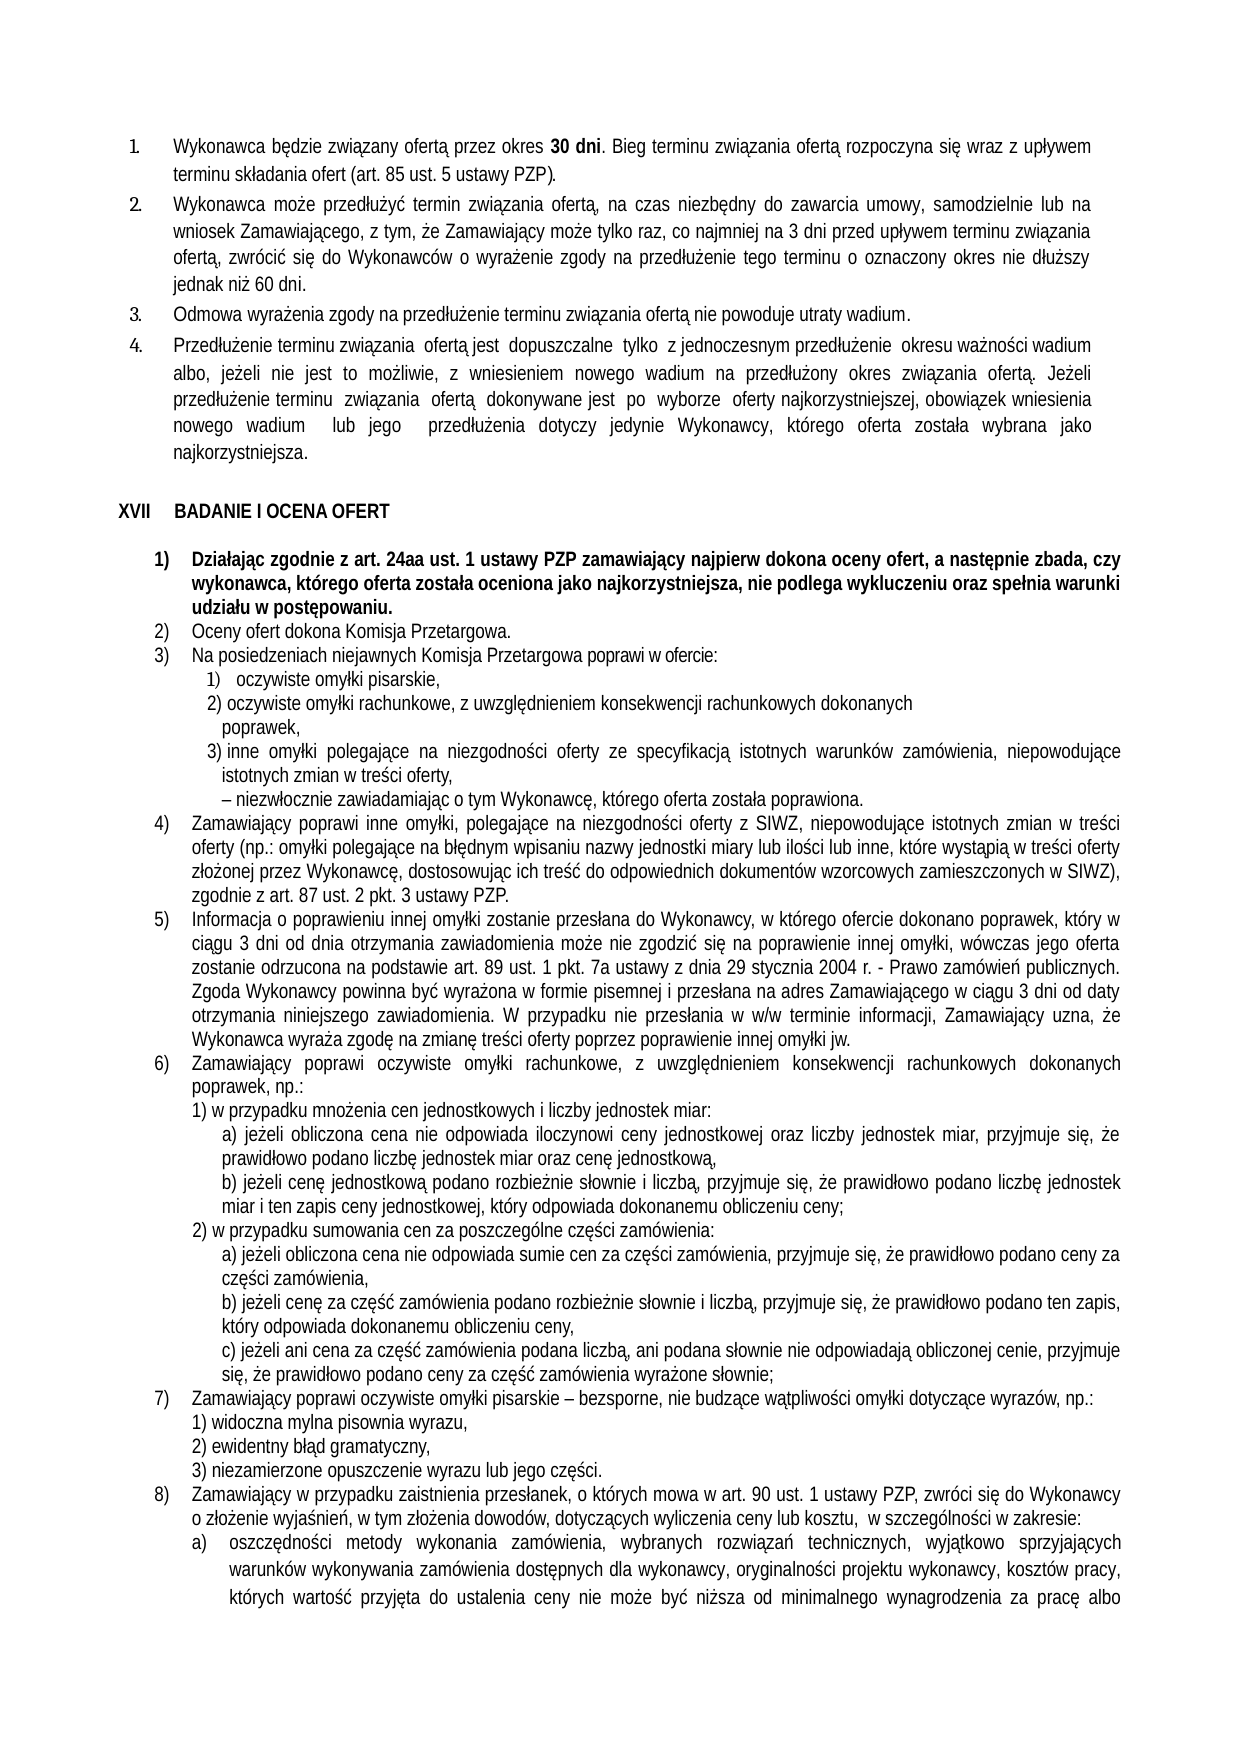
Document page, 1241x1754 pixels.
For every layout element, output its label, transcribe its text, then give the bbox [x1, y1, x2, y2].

list Działając zgodnie z art. 24aa ust. 1 ustawy PZP zamawiający najpierw dokona oceny ofert, a następnie zbada, czy wykonawca, którego oferta została oceniona jako najkorzystniejsza, nie podlega wykluczeniu oraz spełnia warunki udziału w postępowaniu. [154, 547, 1122, 618]
text 2) oczywiste omyłki rachunkowe, z uwzględnieniem konsekwencji rachunkowych dokonanych [207, 691, 1122, 715]
text poprawek, [192, 715, 1122, 739]
text 3) inne omyłki polegające na niezgodności oferty ze specyfikacją istotnych warunków zamówienia, niepowodujące istotnych zmian w treści oferty, [207, 739, 1122, 787]
text 2) ewidentny błąd gramatyczny, [192, 1434, 1122, 1458]
list Na posiedzeniach niejawnych Komisja Przetargowa poprawi w ofercie: [154, 642, 1122, 666]
text – niezwłocznie zawiadamiając o tym Wykonawcę, którego oferta została poprawiona. [222, 787, 1122, 811]
list Oceny ofert dokona Komisja Przetargowa. [154, 618, 1122, 642]
list Przedłużenie terminu związania ofertą jest dopuszczalne tylko z jednoczesnym przedłużenie okresu ważności wadium albo, jeżeli nie jest to możliwie, z wniesieniem nowego wadium na przedłużony okres związania ofertą. Jeżeli przedłużenie terminu związania ofertą dokonywane jest po wyborze oferty najkorzystniejszej, obowiązek wniesienia nowego wadium lub jego przedłużenia dotyczy jedynie Wykonawcy, którego oferta została wybrana jako najkorzystniejsza. [129, 333, 1093, 463]
list Zamawiający poprawi oczywiste omyłki rachunkowe, z uwzględnieniem konsekwencji rachunkowych dokonanych poprawek, np.: [154, 1051, 1122, 1098]
list Wykonawca będzie związany ofertą przez okres 30 dni. Bieg terminu związania ofertą rozpoczyna się wraz z upływem terminu składania ofert (art. 85 ust. 5 ustawy PZP). [129, 134, 1093, 185]
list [192, 1530, 1122, 1609]
list Zamawiający poprawi oczywiste omyłki pisarskie – bezsporne, nie budzące wątpliwości omyłki dotyczące wyrazów, np.: [154, 1386, 1122, 1410]
text 1) widoczna mylna pisownia wyrazu, [192, 1410, 1122, 1434]
text a) jeżeli obliczona cena nie odpowiada sumie cen za części zamówienia, przyjmuje się, że prawidłowo podano ceny za części zamówienia, [222, 1242, 1122, 1290]
list oczywiste omyłki pisarskie, [207, 666, 1122, 691]
list Odmowa wyrażenia zgody na przedłużenie terminu związania ofertą nie powoduje utraty wadium. [129, 302, 1122, 327]
list Wykonawca może przedłużyć termin związania ofertą, na czas niezbędny do zawarcia umowy, samodzielnie lub na wniosek Zamawiającego, z tym, że Zamawiający może tylko raz, co najmniej na 3 dni przed upływem terminu związania ofertą, zwrócić się do Wykonawców o wyrażenie zgody na przedłużenie tego terminu o oznaczony okres nie dłuższy jednak niż 60 dni. [129, 192, 1092, 296]
list Zamawiający w przypadku zaistnienia przesłanek, o których mowa w art. 90 ust. 1 ustawy PZP, zwróci się do Wykonawcy o złożenie wyjaśnień, w tym złożenia dowodów, dotyczących wyliczenia ceny lub kosztu, w szczególności w zakresie: [154, 1482, 1122, 1530]
text b) jeżeli cenę za część zamówienia podano rozbieżnie słownie i liczbą, przyjmuje się, że prawidłowo podano ten zapis, który odpowiada dokonanemu obliczeniu ceny, [222, 1290, 1122, 1338]
text 2) w przypadku sumowania cen za poszczególne części zamówienia: [192, 1218, 1122, 1242]
list Zamawiający poprawi inne omyłki, polegające na niezgodności oferty z SIWZ, niepowodujące istotnych zmian w treści oferty (np.: omyłki polegające na błędnym wpisaniu nazwy jednostki miary lub ilości lub inne, które wystąpią w treści oferty złożonej przez Wykonawcę, dostosowując ich treść do odpowiednich dokumentów wzorcowych zamieszczonych w SIWZ), zgodnie z art. 87 ust. 2 pkt. 3 ustawy PZP. [154, 811, 1122, 907]
list Informacja o poprawieniu innej omyłki zostanie przesłana do Wykonawcy, w którego ofercie dokonano poprawek, który w ciągu 3 dni od dnia otrzymania zawiadomienia może nie zgodzić się na poprawienie innej omyłki, wówczas jego oferta zostanie odrzucona na podstawie art. 89 ust. 1 pkt. 7a ustawy z dnia 29 stycznia 2004 r. - Prawo zamówień publicznych. Zgoda Wykonawcy powinna być wyrażona w formie pisemnej i przesłana na adres Zamawiającego w ciągu 3 dni od daty otrzymania niniejszego zawiadomienia. W przypadku nie przesłania w w/w terminie informacji, Zamawiający uzna, że Wykonawca wyraża zgodę na zmianę treści oferty poprzez poprawienie innej omyłki jw. [154, 907, 1122, 1051]
text b) jeżeli cenę jednostkową podano rozbieżnie słownie i liczbą, przyjmuje się, że prawidłowo podano liczbę jednostek miar i ten zapis ceny jednostkowej, który odpowiada dokonanemu obliczeniu ceny; [222, 1170, 1122, 1218]
text c) jeżeli ani cena za część zamówienia podana liczbą, ani podana słownie nie odpowiadają obliczonej cenie, przyjmuje się, że prawidłowo podano ceny za część zamówienia wyrażone słownie; [222, 1338, 1122, 1386]
text XVII BADANIE I OCENA OFERT [118, 499, 1122, 523]
text 3) niezamierzone opuszczenie wyrazu lub jego części. [192, 1458, 1122, 1482]
text 1) w przypadku mnożenia cen jednostkowych i liczby jednostek miar: [192, 1098, 1122, 1122]
text a) jeżeli obliczona cena nie odpowiada iloczynowi ceny jednostkowej oraz liczby jednostek miar, przyjmuje się, że prawidłowo podano liczbę jednostek miar oraz cenę jednostkową, [222, 1122, 1122, 1170]
